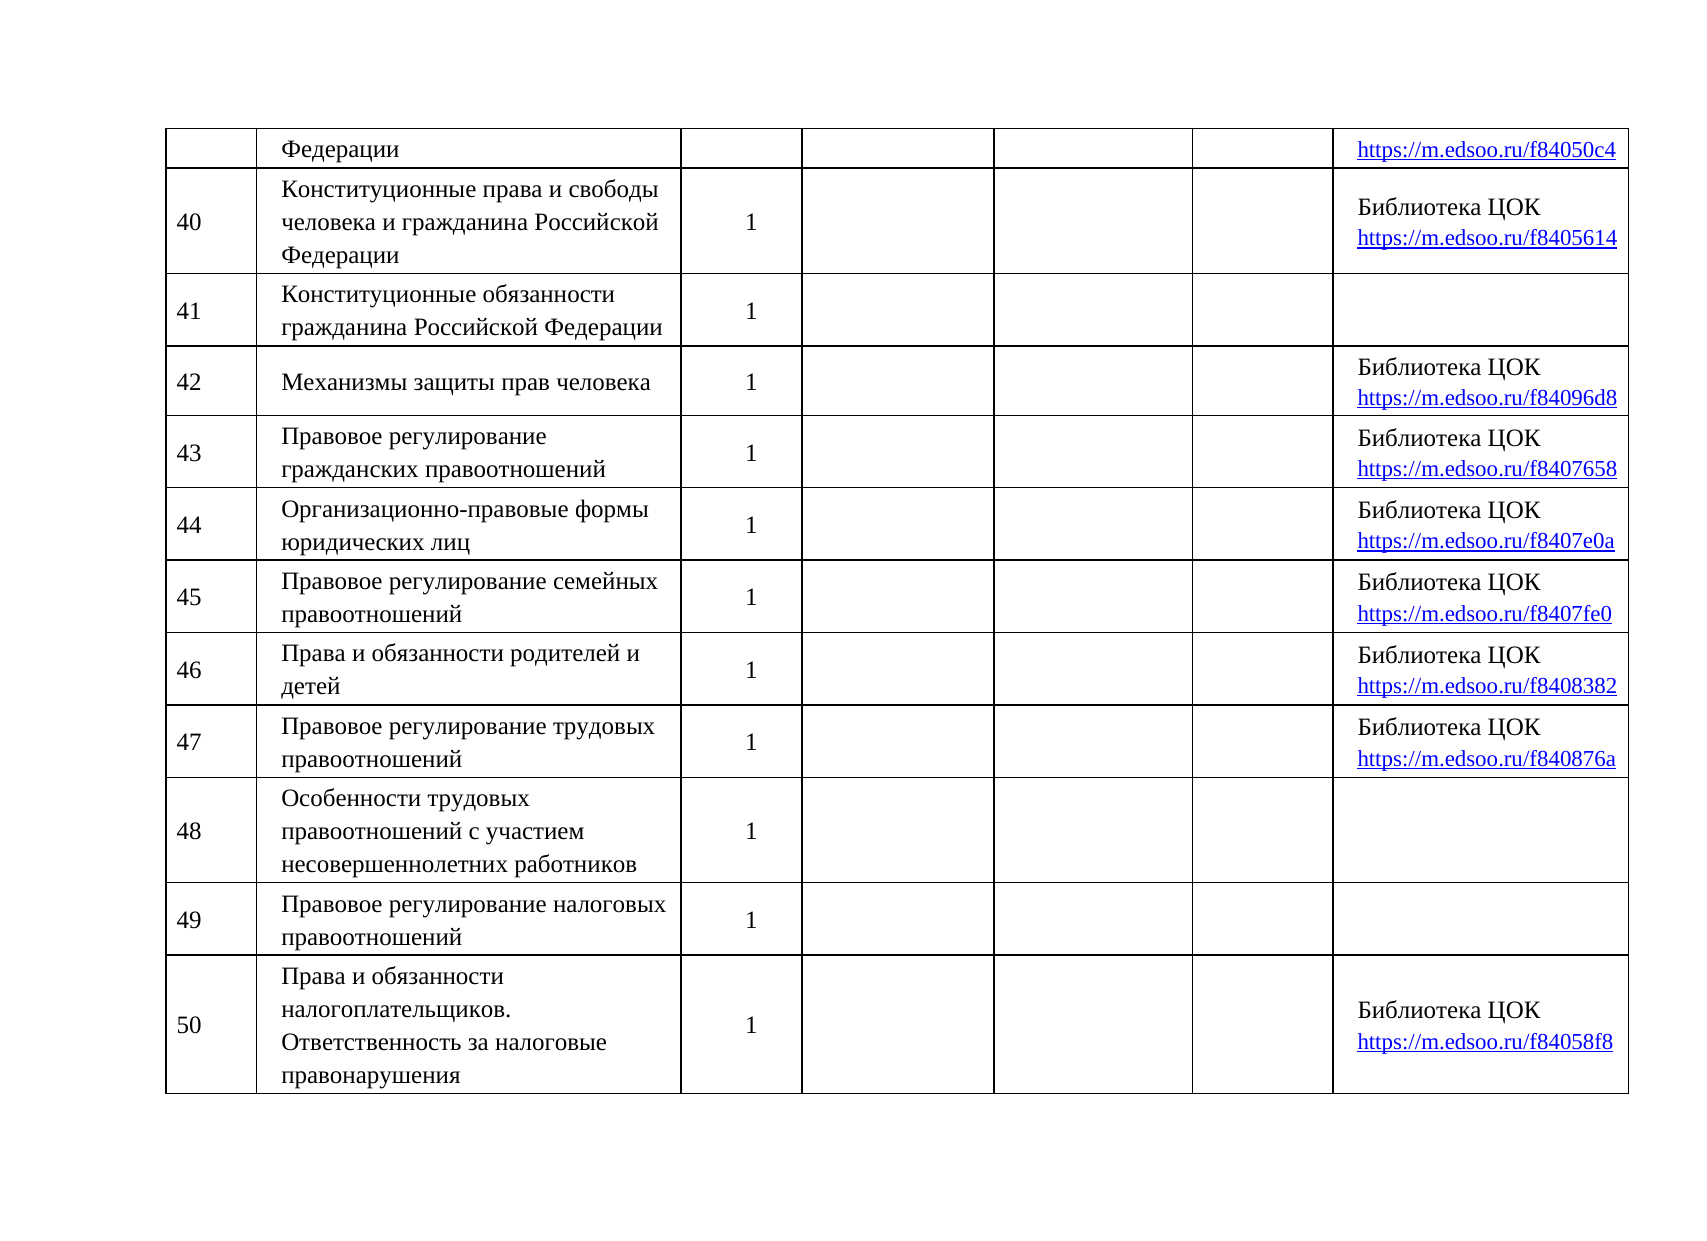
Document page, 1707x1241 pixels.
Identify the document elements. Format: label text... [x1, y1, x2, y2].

table_cell [1193, 416, 1332, 487]
table_cell [995, 274, 1192, 345]
table_cell 1 [682, 488, 801, 559]
table_cell Библиотека ЦОК https://m.edsoo.ru/f84096d8 [1334, 347, 1628, 414]
table_cell [803, 169, 993, 272]
table_cell [995, 347, 1192, 414]
table_cell [803, 347, 993, 414]
table_cell 43 [167, 416, 256, 487]
table_cell [995, 883, 1192, 954]
table_cell Правовое регулирование гражданских правоотношений [257, 416, 680, 487]
table_cell 47 [167, 706, 256, 776]
table_cell [803, 778, 993, 882]
table_cell [803, 129, 993, 167]
table_cell 1 [682, 129, 801, 167]
table_cell 44 [167, 488, 256, 559]
table_cell 50 [167, 956, 256, 1093]
table_cell Права и обязанности налогоплательщиков. Ответственность за налоговые правонарушения [257, 956, 680, 1093]
table_cell 1 [682, 347, 801, 414]
table_cell 39 [167, 129, 256, 167]
table_cell [995, 956, 1192, 1093]
table_cell [803, 416, 993, 487]
table_cell 1 [682, 274, 801, 345]
table_cell 1 [682, 956, 801, 1093]
table_cell [1334, 778, 1628, 882]
table_cell Организационно-правовые формы юридических лиц [257, 488, 680, 559]
table_cell [803, 488, 993, 559]
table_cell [257, 129, 680, 167]
table_cell 42 [167, 347, 256, 414]
table_cell 1 [682, 778, 801, 882]
table_cell [803, 633, 993, 704]
table_cell [1334, 274, 1628, 345]
table_cell Библиотека ЦОК https://m.edsoo.ru/f84058f8 [1334, 956, 1628, 1093]
table_cell Конституционные обязанности гражданина Российской Федерации [257, 274, 680, 345]
table_cell [803, 706, 993, 776]
table_cell [1193, 169, 1332, 272]
table_cell Механизмы защиты прав человека [257, 347, 680, 414]
table_cell [803, 883, 993, 954]
table_cell [1193, 274, 1332, 345]
table_cell [1193, 129, 1332, 167]
table_cell Библиотека ЦОК https://m.edsoo.ru/f840876a [1334, 706, 1628, 776]
table_cell Библиотека ЦОК https://m.edsoo.ru/f8407e0a [1334, 488, 1628, 559]
table_cell [803, 956, 993, 1093]
table_cell [1334, 883, 1628, 954]
table_cell [1193, 633, 1332, 704]
table_cell Правовое регулирование трудовых правоотношений [257, 706, 680, 776]
table_cell Правовое регулирование налоговых правоотношений [257, 883, 680, 954]
table_cell Правовое регулирование семейных правоотношений [257, 561, 680, 632]
table_cell 48 [167, 778, 256, 882]
table_cell 1 [682, 883, 801, 954]
table_cell [1193, 706, 1332, 776]
table_cell [803, 561, 993, 632]
table_cell [995, 488, 1192, 559]
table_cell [1334, 129, 1628, 167]
table_cell 1 [682, 561, 801, 632]
table_cell [995, 633, 1192, 704]
table_cell 1 [682, 706, 801, 776]
table_cell 1 [682, 169, 801, 272]
table_cell [1193, 347, 1332, 414]
table_cell 45 [167, 561, 256, 632]
table_cell Особенности трудовых правоотношений с участием несовершеннолетних работников [257, 778, 680, 882]
table_cell 40 [167, 169, 256, 272]
table_cell [1193, 883, 1332, 954]
table_cell [995, 129, 1192, 167]
table_cell 49 [167, 883, 256, 954]
table_cell Библиотека ЦОК https://m.edsoo.ru/f8408382 [1334, 633, 1628, 704]
table_cell 46 [167, 633, 256, 704]
table_cell [995, 778, 1192, 882]
table_cell [995, 561, 1192, 632]
table_cell [995, 706, 1192, 776]
table_cell 41 [167, 274, 256, 345]
table_cell Библиотека ЦОК https://m.edsoo.ru/f8407658 [1334, 416, 1628, 487]
table_cell [1193, 488, 1332, 559]
table_cell Конституционные права и свободы человека и гражданина Российской Федерации [257, 169, 680, 272]
table_cell Библиотека ЦОК https://m.edsoo.ru/f8405614 [1334, 169, 1628, 272]
table_cell [995, 169, 1192, 272]
table_cell [1193, 561, 1332, 632]
table_cell [1193, 956, 1332, 1093]
table_cell [1193, 778, 1332, 882]
table_cell Права и обязанности родителей и детей [257, 633, 680, 704]
table_cell 1 [682, 416, 801, 487]
table_cell [995, 416, 1192, 487]
table_cell Библиотека ЦОК https://m.edsoo.ru/f8407fe0 [1334, 561, 1628, 632]
table_cell 1 [682, 633, 801, 704]
table_cell [803, 274, 993, 345]
